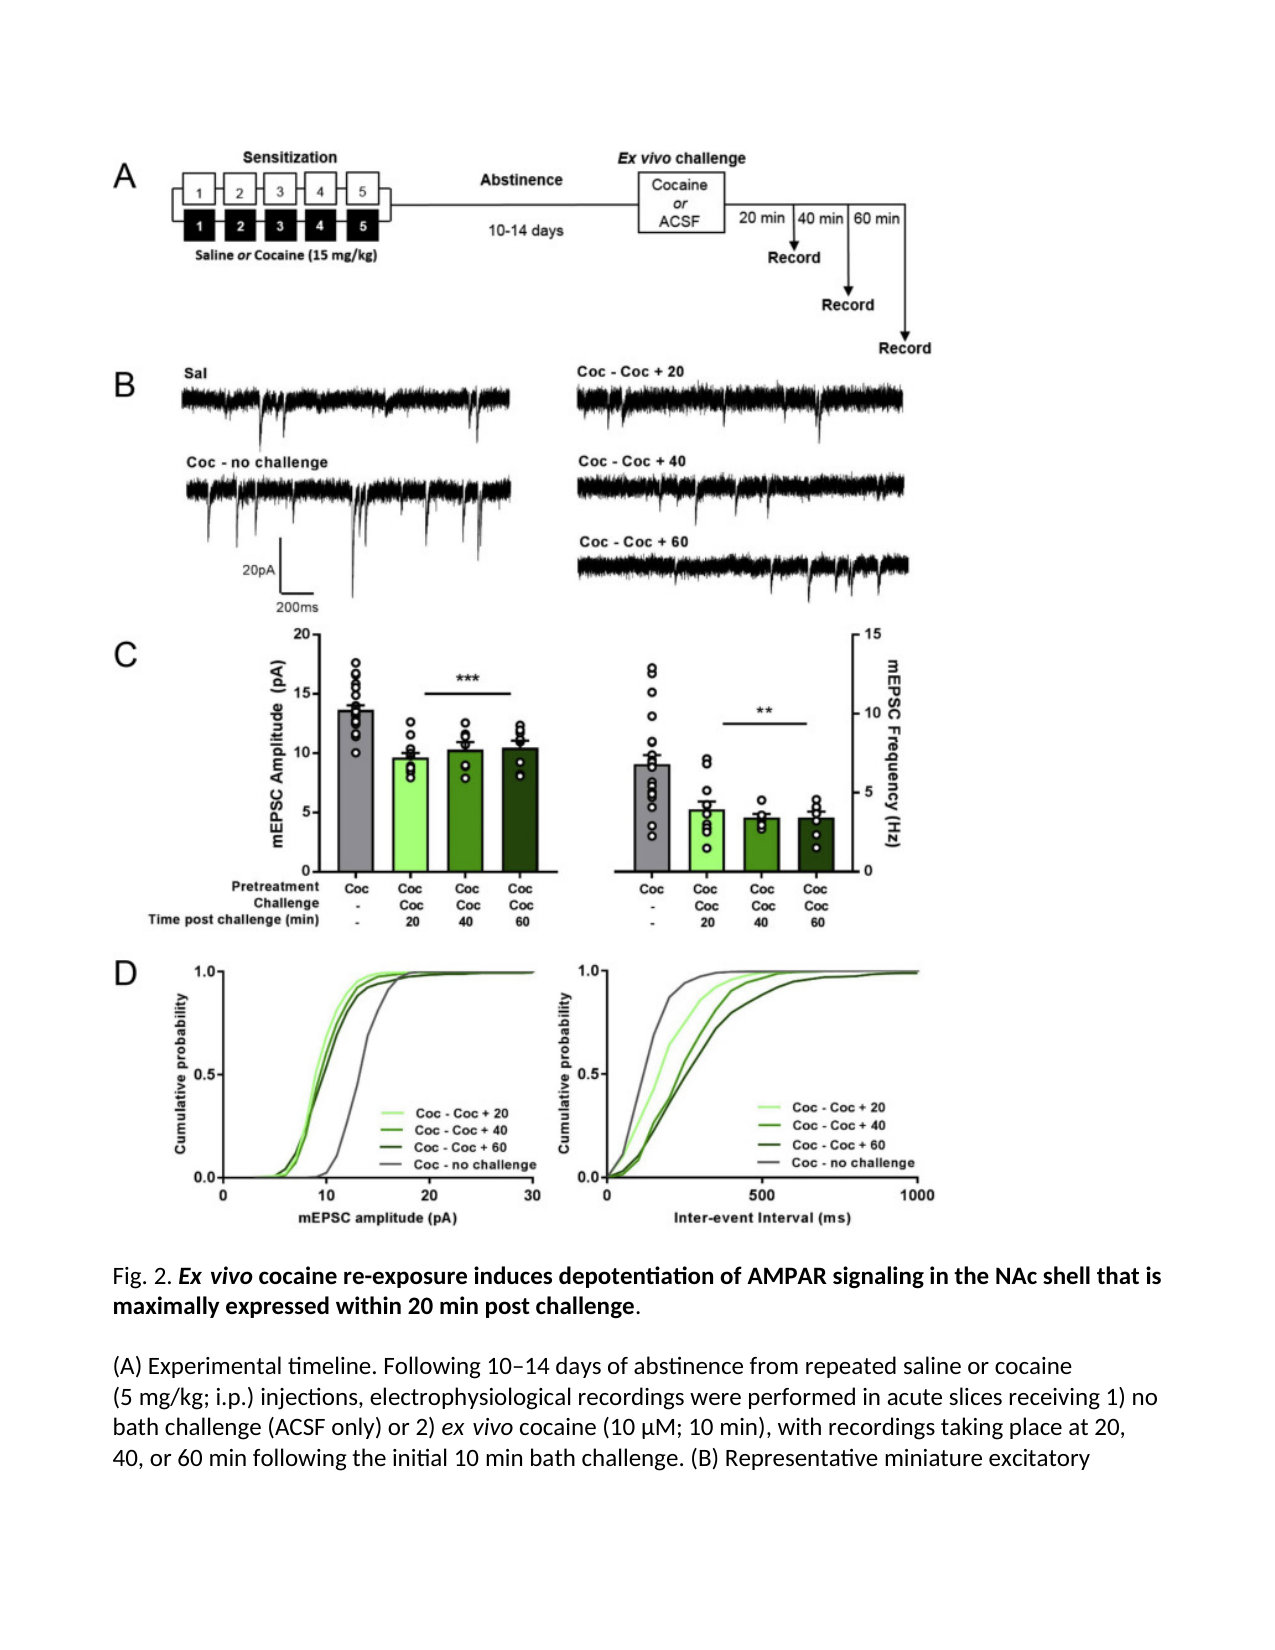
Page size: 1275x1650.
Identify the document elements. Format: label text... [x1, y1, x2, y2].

text Fig. 2. Ex vivo cocaine re-exposure induces depotentiation of AMPAR signaling in the NAc shell that is maximally expressed within 20 min post challenge. [112, 1260, 1162, 1321]
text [112, 1350, 1162, 1472]
picture [112, 150, 938, 1229]
